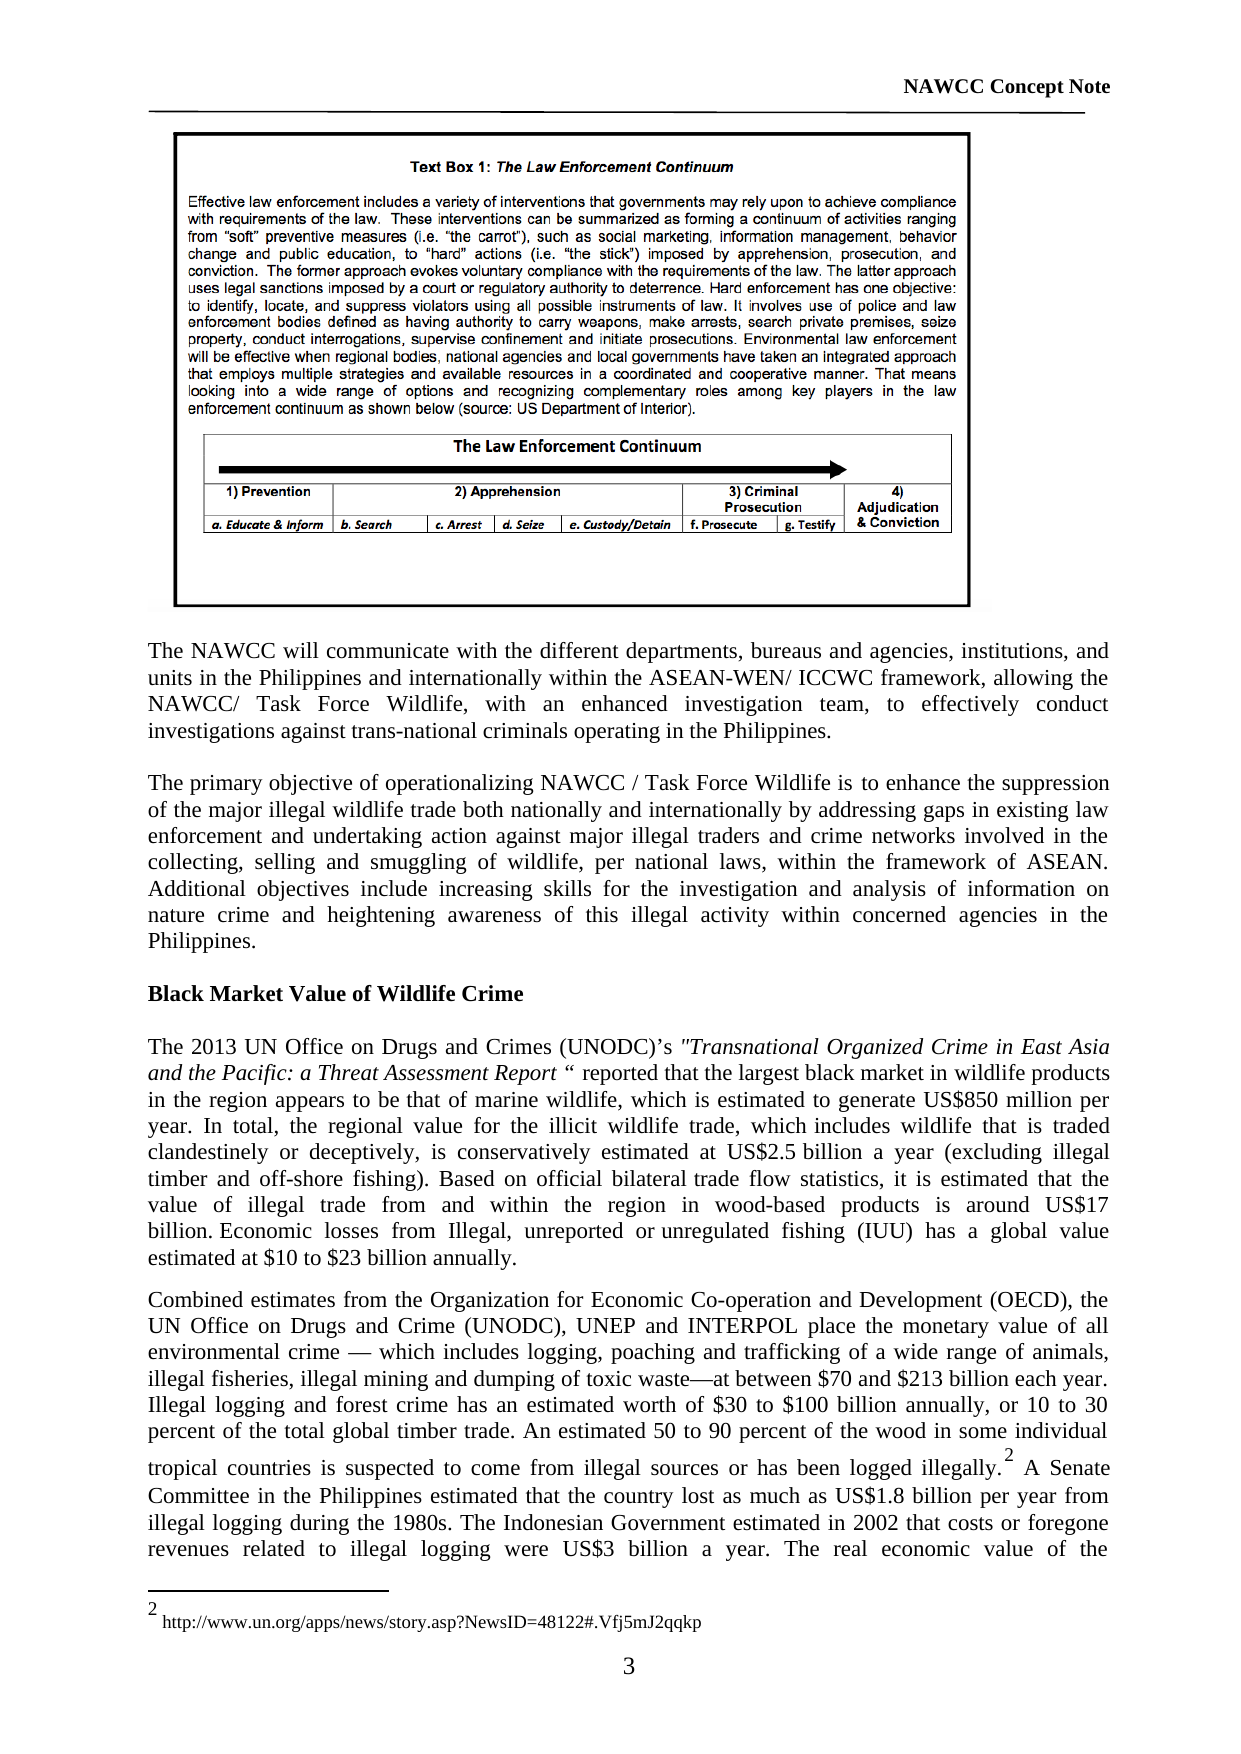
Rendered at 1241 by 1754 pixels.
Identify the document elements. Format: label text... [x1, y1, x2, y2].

text The primary objective of operationalizing NAWCC / Task Force Wildlife is to enhance the suppression of the major illegal wildlife trade both nationally and internationally by addressing gaps in existing law enforcement and undertaking action against major illegal traders and crime networks involved in the collecting, selling and smuggling of wildlife, per national laws, within the framework of ASEAN. Additional objectives include increasing skills for the investigation and analysis of information on nature crime and heightening awareness of this illegal activity within concerned agencies in the Philippines. [148, 769, 1110, 954]
text The 2013 UN Office on Drugs and Crimes (UNODC)’s "Transnational Organized Crime in East Asia and the Pacific: a Threat Assessment Report “ reported that the largest black market in wildlife products in the region appears to be that of marine wildlife, which is estimated to generate US$850 million per year. In total, the regional value for the illicit wildlife trade, which includes wildlife that is traded clandestinely or deceptively, is conservatively estimated at US$2.5 billion a year (excluding illegal timber and off-shore fishing). Based on official bilateral trade flow statistics, it is estimated that the value of illegal trade from and within the region in wood-based products is around US$17 billion. Economic losses from Illegal, unreported or unregulated fishing (IUU) has a global value estimated at $10 to $23 billion annually. [148, 1033, 1110, 1270]
picture [147, 121, 992, 612]
text Black Market Value of Wildlife Crime [148, 980, 1110, 1007]
text The NAWCC will communicate with the different departments, bureaus and agencies, institutions, and units in the Philippines and internationally within the ASEAN-WEN/ ICCWC framework, allowing the NAWCC/ Task Force Wildlife, with an enhanced investigation team, to effectively conduct investigations against trans-national criminals operating in the Philippines. [148, 638, 1110, 743]
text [148, 1286, 1110, 1561]
